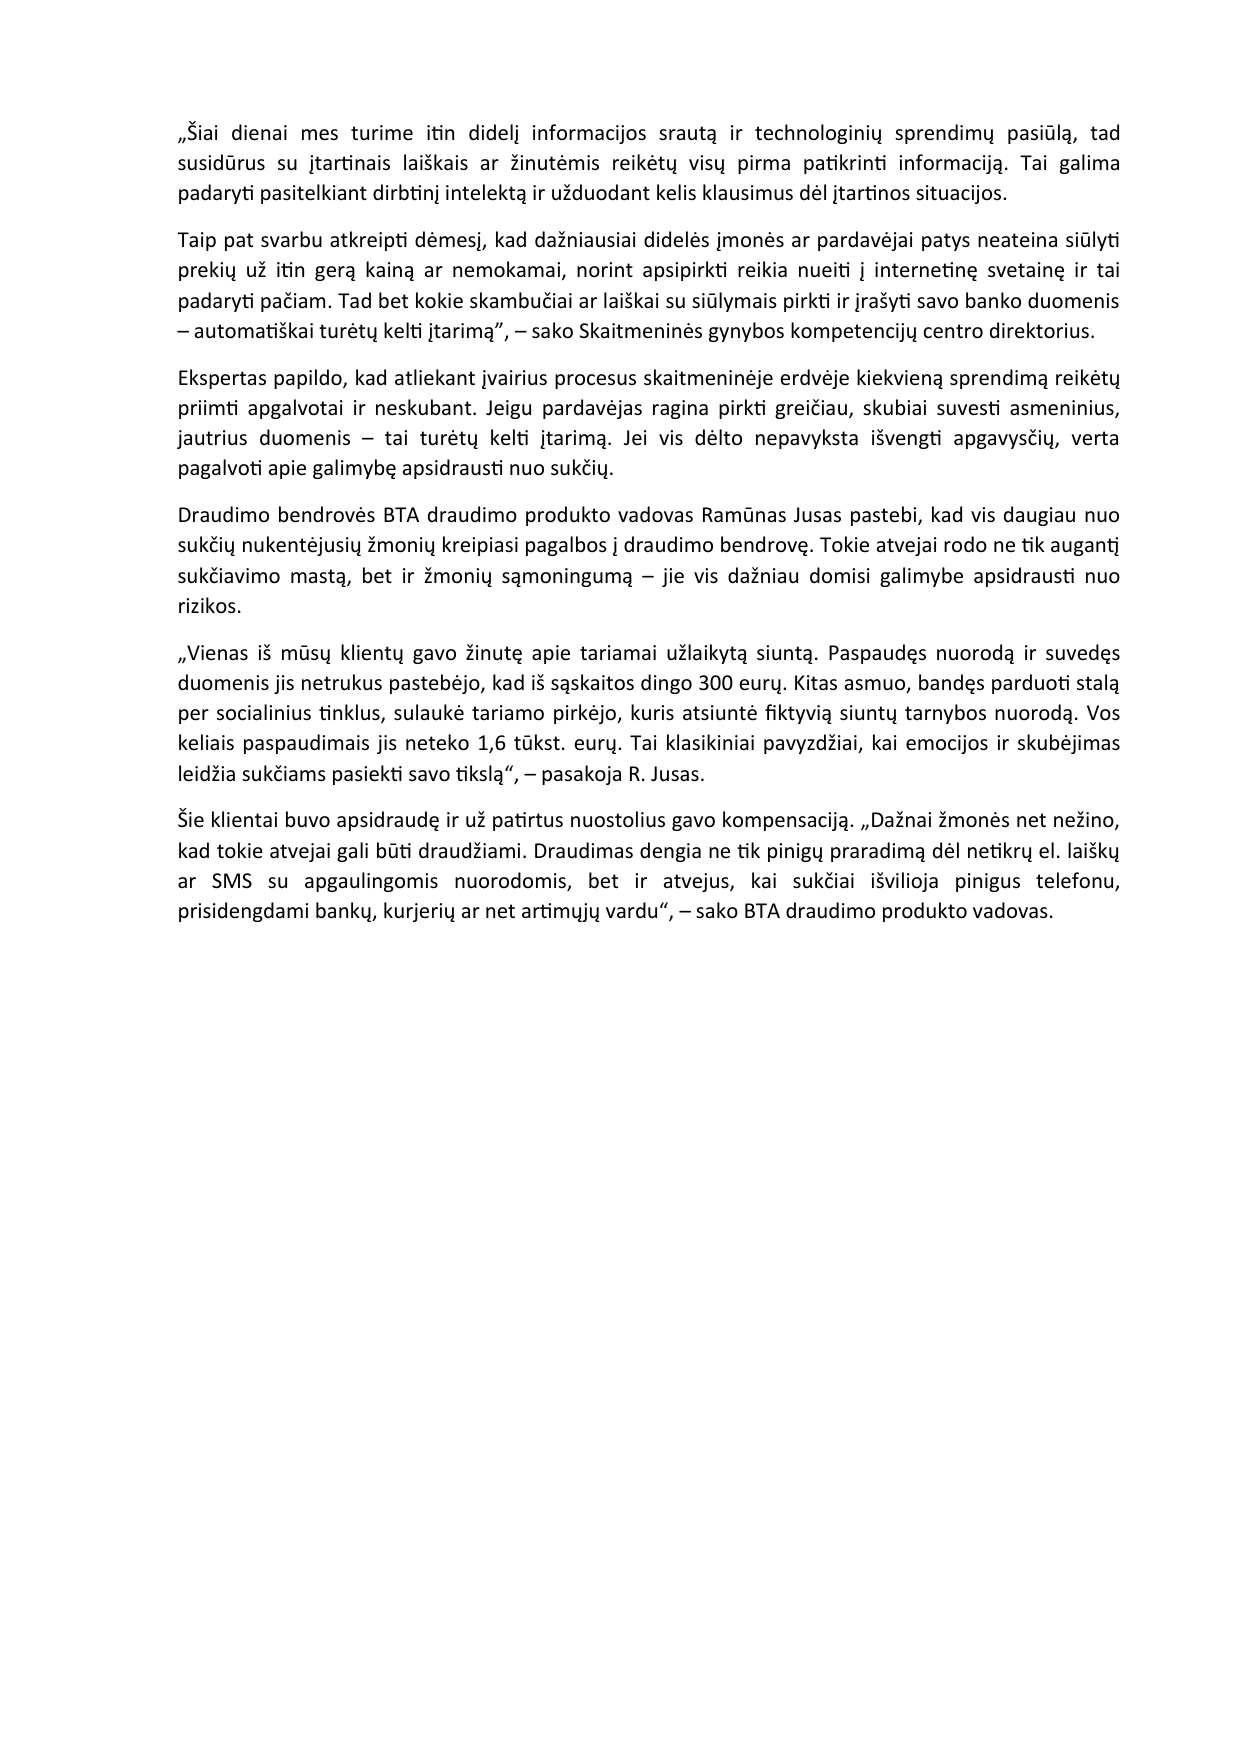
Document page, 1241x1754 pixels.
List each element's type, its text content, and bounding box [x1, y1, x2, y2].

text Ekspertas papildo, kad atliekant įvairius procesus skaitmeninėje erdvėje kiekvieną sprendimą reikėtų priimti apgalvotai ir neskubant. Jeigu pardavėjas ragina pirkti greičiau, skubiai suvesti asmeninius, jautrius duomenis – tai turėtų kelti įtarimą. Jei vis dėlto nepavyksta išvengti apgavysčių, verta pagalvoti apie galimybę apsidrausti nuo sukčių. [177, 363, 1122, 482]
text „Šiai dienai mes turime itin didelį informacijos srautą ir technologinių sprendimų pasiūlą, tad susidūrus su įtartinais laiškais ar žinutėmis reikėtų visų pirma patikrinti informaciją. Tai galima padaryti pasitelkiant dirbtinį intelektą ir užduodant kelis klausimus dėl įtartinos situacijos. [177, 118, 1122, 207]
text „Vienas iš mūsų klientų gavo žinutę apie tariamai užlaikytą siuntą. Paspaudęs nuorodą ir suvedęs duomenis jis netrukus pastebėjo, kad iš sąskaitos dingo 300 eurų. Kitas asmuo, bandęs parduoti stalą per socialinius tinklus, sulaukė tariamo pirkėjo, kuris atsiuntė fiktyvią siuntų tarnybos nuorodą. Vos keliais paspaudimais jis neteko 1,6 tūkst. eurų. Tai klasikiniai pavyzdžiai, kai emocijos ir skubėjimas leidžia sukčiams pasiekti savo tikslą“, – pasakoja R. Jusas. [177, 638, 1122, 787]
text Taip pat svarbu atkreipti dėmesį, kad dažniausiai didelės įmonės ar pardavėjai patys neateina siūlyti prekių už itin gerą kainą ar nemokamai, norint apsipirkti reikia nueiti į internetinę svetainę ir tai padaryti pačiam. Tad bet kokie skambučiai ar laiškai su siūlymais pirkti ir įrašyti savo banko duomenis – automatiškai turėtų kelti įtarimą”, – sako Skaitmeninės gynybos kompetencijų centro direktorius. [177, 225, 1122, 344]
text Draudimo bendrovės BTA draudimo produkto vadovas Ramūnas Jusas pastebi, kad vis daugiau nuo sukčių nukentėjusių žmonių kreipiasi pagalbos į draudimo bendrovę. Tokie atvejai rodo ne tik augantį sukčiavimo mastą, bet ir žmonių sąmoningumą – jie vis dažniau domisi galimybe apsidrausti nuo rizikos. [177, 500, 1122, 619]
text Šie klientai buvo apsidraudę ir už patirtus nuostolius gavo kompensaciją. „Dažnai žmonės net nežino, kad tokie atvejai gali būti draudžiami. Draudimas dengia ne tik pinigų praradimą dėl netikrų el. laiškų ar SMS su apgaulingomis nuorodomis, bet ir atvejus, kai sukčiai išvilioja pinigus telefonu, prisidengdami bankų, kurjerių ar net artimųjų vardu“, – sako BTA draudimo produkto vadovas. [177, 806, 1122, 924]
